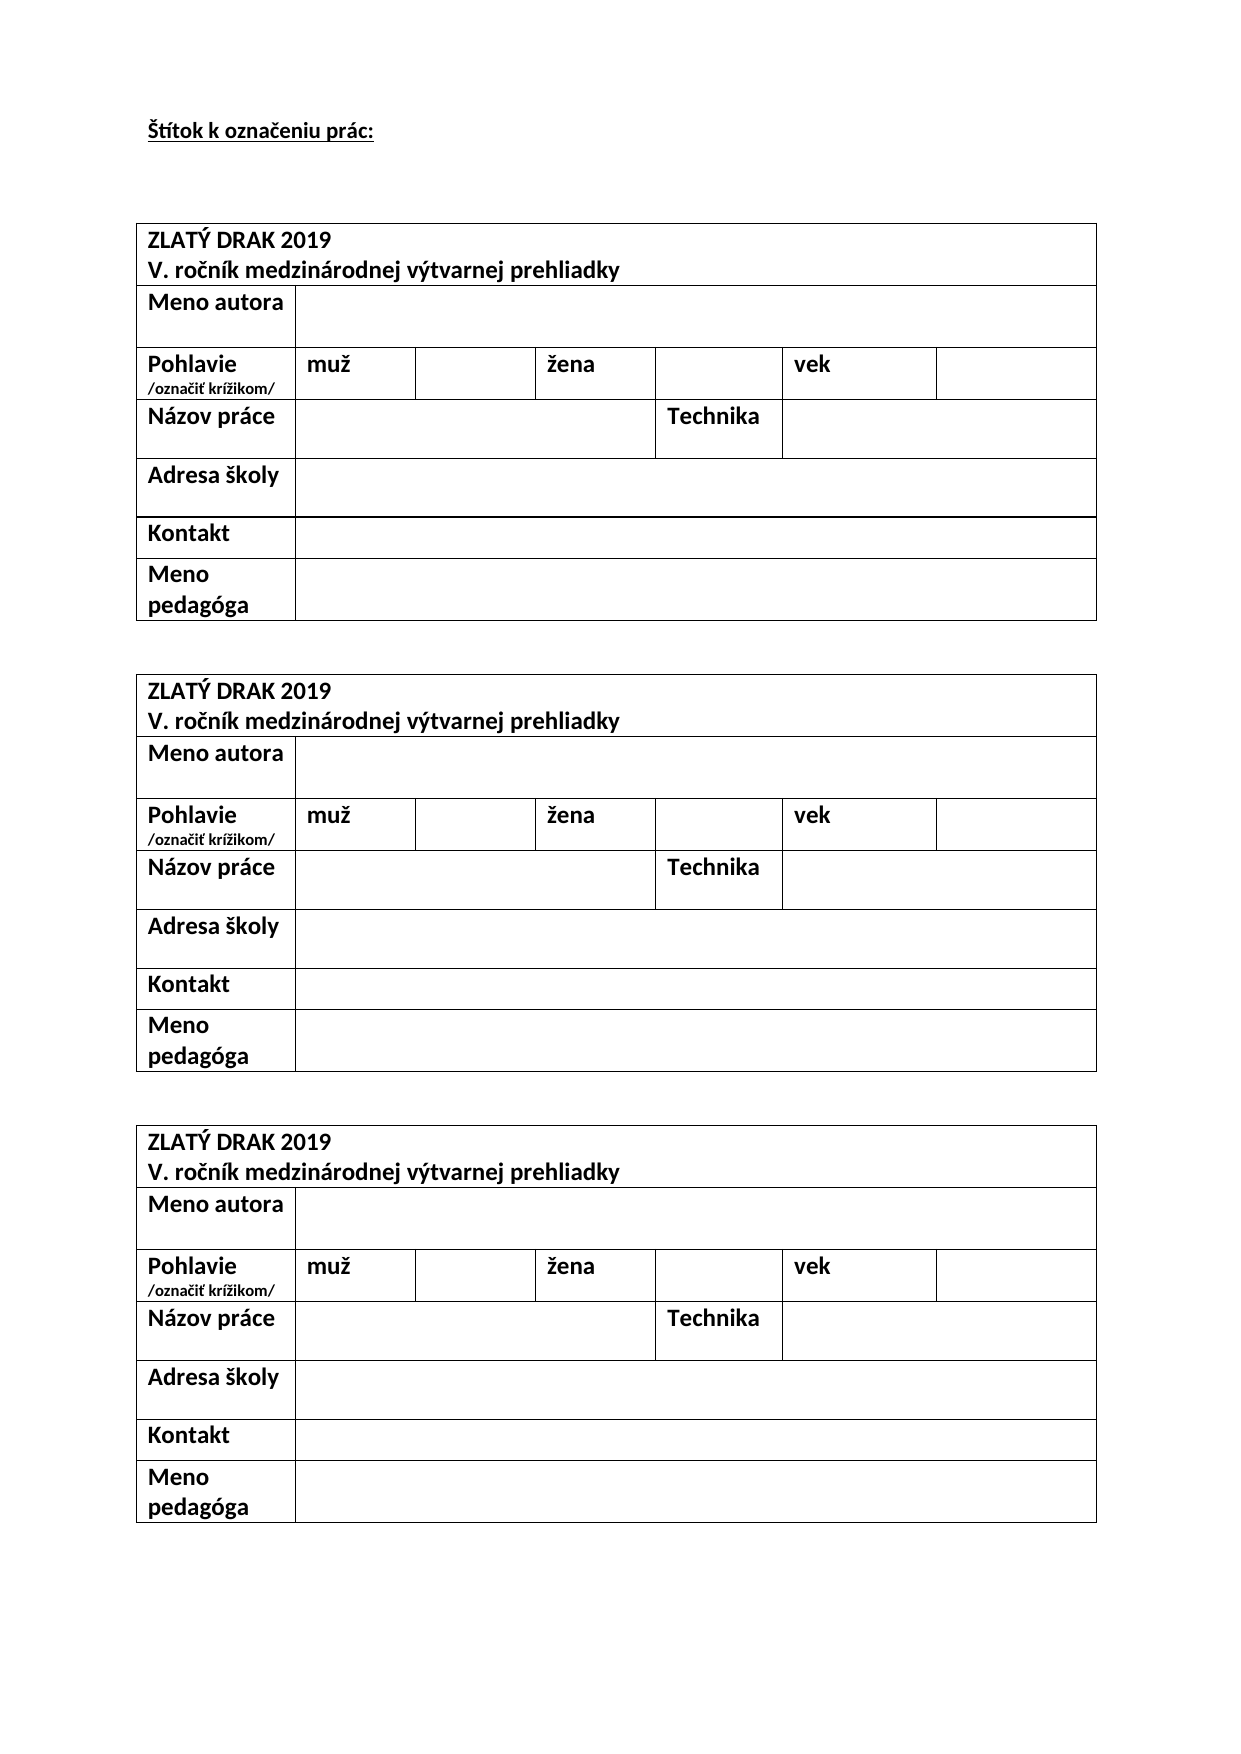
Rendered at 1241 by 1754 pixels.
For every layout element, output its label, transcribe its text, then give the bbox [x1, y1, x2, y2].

table_cell Názov práce [137, 400, 295, 458]
table_cell [296, 910, 1096, 967]
table_cell [296, 851, 655, 909]
table_cell [783, 851, 1096, 909]
table_cell [296, 459, 1096, 516]
table_cell muž [296, 1250, 415, 1301]
table_cell Adresa školy [137, 910, 295, 967]
table_cell Meno pedagóga [137, 1010, 295, 1071]
table_cell [296, 1188, 1096, 1249]
table_cell muž [296, 348, 415, 399]
table_cell [656, 348, 782, 399]
table_cell vek [783, 348, 936, 399]
table_cell Meno autora [137, 737, 295, 798]
table_cell Technika [656, 1302, 782, 1360]
table_cell [416, 1250, 535, 1301]
table_cell [296, 1302, 655, 1360]
table_cell Pohlavie /označiť krížikom/ [137, 348, 295, 399]
table_cell Kontakt [137, 969, 295, 1009]
table_cell Adresa školy [137, 1361, 295, 1418]
table_header ZLATÝ DRAK 2019 V. ročník medzinárodnej výtvarnej prehliadky [137, 675, 1096, 736]
table_cell [416, 348, 535, 399]
table_cell [296, 1361, 1096, 1418]
table_cell vek [783, 1250, 936, 1301]
table_cell Meno autora [137, 1188, 295, 1249]
table_cell [416, 799, 535, 850]
table_cell Názov práce [137, 851, 295, 909]
table_cell [296, 559, 1096, 620]
table_header ZLATÝ DRAK 2019 V. ročník medzinárodnej výtvarnej prehliadky [137, 1126, 1096, 1187]
table_cell Kontakt [137, 1420, 295, 1460]
table_cell Pohlavie /označiť krížikom/ [137, 799, 295, 850]
table_cell Meno pedagóga [137, 1461, 295, 1522]
table_header ZLATÝ DRAK 2019 V. ročník medzinárodnej výtvarnej prehliadky [137, 224, 1096, 285]
table_cell [937, 348, 1096, 399]
table_cell [296, 737, 1096, 798]
table_cell [783, 1302, 1096, 1360]
table_cell [296, 518, 1096, 558]
table_cell [296, 400, 655, 458]
table_cell [937, 1250, 1096, 1301]
text Štítok k označeniu prác: [148, 117, 1093, 145]
table_cell Technika [656, 851, 782, 909]
table_cell [656, 799, 782, 850]
table_cell žena [536, 799, 655, 850]
table_cell žena [536, 1250, 655, 1301]
table_cell [296, 1010, 1096, 1071]
table_cell vek [783, 799, 936, 850]
table_cell [783, 400, 1096, 458]
table_cell Meno pedagóga [137, 559, 295, 620]
table_cell Názov práce [137, 1302, 295, 1360]
table_cell Meno autora [137, 286, 295, 347]
table_cell [296, 1420, 1096, 1460]
table_cell muž [296, 799, 415, 850]
table_cell [937, 799, 1096, 850]
table_cell Pohlavie /označiť krížikom/ [137, 1250, 295, 1301]
table_cell [296, 969, 1096, 1009]
table_cell Kontakt [137, 518, 295, 558]
table_cell Technika [656, 400, 782, 458]
table_cell Adresa školy [137, 459, 295, 516]
table_cell [656, 1250, 782, 1301]
table_cell [296, 286, 1096, 347]
table_cell žena [536, 348, 655, 399]
table_cell [296, 1461, 1096, 1522]
